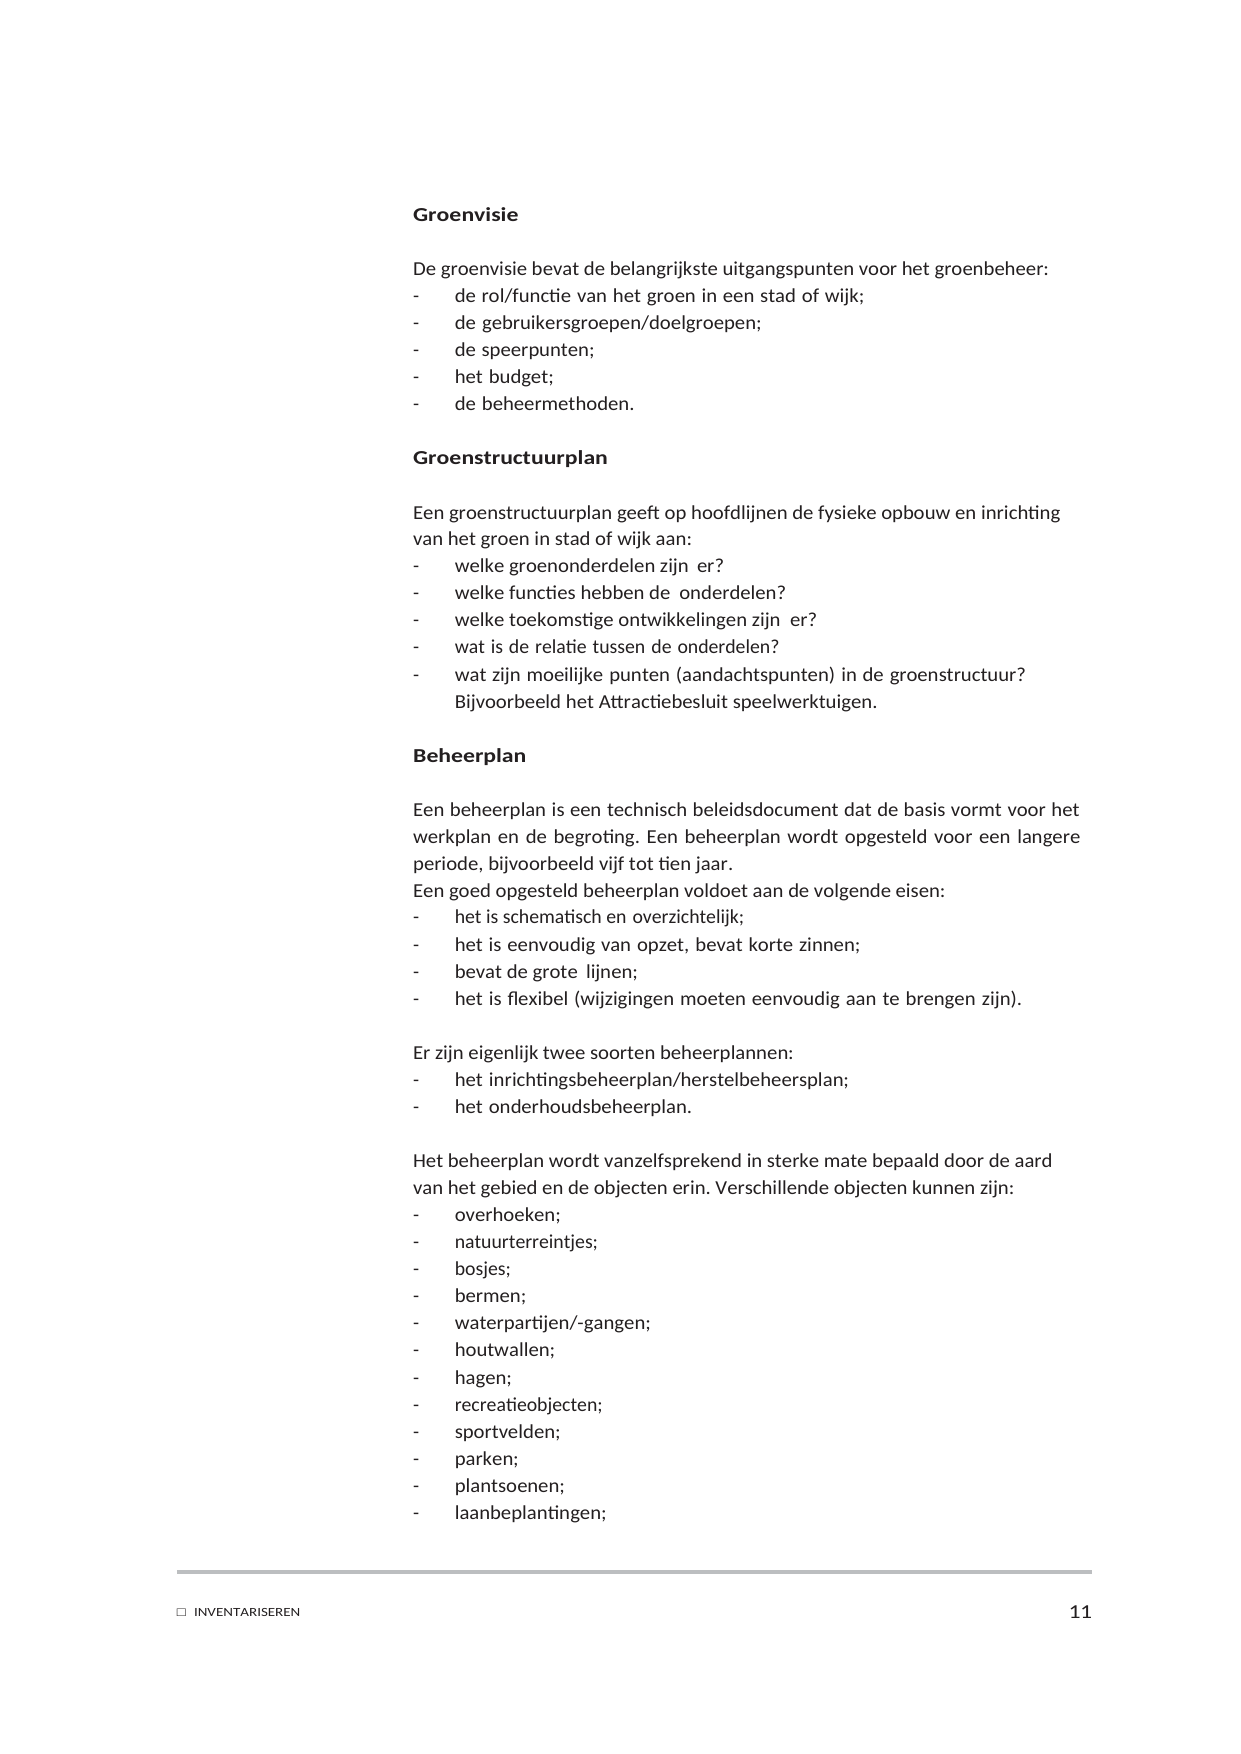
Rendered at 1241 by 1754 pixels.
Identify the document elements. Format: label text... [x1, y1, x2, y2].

text Een goed opgesteld beheerplan voldoet aan de volgende eisen: [413, 878, 1107, 902]
list overhoeken; [413, 1202, 1107, 1226]
list welke functies hebben de onderdelen? [413, 580, 1107, 604]
list bevat de grote lijnen; [413, 959, 1107, 983]
text Bijvoorbeeld het Attractiebesluit speelwerktuigen. [454, 689, 1107, 713]
list parken; [413, 1446, 1107, 1470]
list de beheermethoden. [413, 391, 1107, 416]
list wat zijn moeilijke punten (aandachtspunten) in de groenstructuur? [413, 662, 1107, 686]
list het is eenvoudig van opzet, bevat korte zinnen; [413, 932, 1107, 956]
list waterpartijen/-gangen; [413, 1311, 1107, 1335]
list welke toekomstige ontwikkelingen zijn er? [413, 607, 1107, 632]
list het is schematisch en overzichtelijk; [413, 905, 1107, 929]
list het is flexibel (wijzigingen moeten eenvoudig aan te brengen zijn). [413, 986, 1107, 1010]
list het onderhoudsbeheerplan. [413, 1094, 1107, 1118]
text Een groenstructuurplan geeft op hoofdlijnen de fysieke opbouw en inrichting van het groen in stad of wijk aan: [413, 500, 1073, 551]
list de gebruikersgroepen/doelgroepen; [413, 310, 1107, 334]
list bosjes; [413, 1256, 1107, 1280]
subtitle Groenstructuurplan [413, 446, 1107, 470]
list het inrichtingsbeheerplan/herstelbeheersplan; [413, 1067, 1107, 1091]
list houtwallen; [413, 1337, 1107, 1362]
list welke groenonderdelen zijn er? [413, 553, 1107, 578]
text Een beheerplan is een technisch beleidsdocument dat de basis vormt voor het werkplan en de begroting. Een beheerplan wordt opgesteld voor een langere periode, bijvoorbeeld vijf tot tien jaar. [413, 797, 1081, 875]
list natuurterreintjes; [413, 1229, 1107, 1253]
list plantsoenen; [413, 1473, 1107, 1497]
subtitle Beheerplan [413, 743, 1107, 767]
text De groenvisie bevat de belangrijkste uitgangspunten voor het groenbeheer: [413, 256, 1107, 280]
text Het beheerplan wordt vanzelfsprekend in sterke mate bepaald door de aard van het gebied en de objecten erin. Verschillende objecten kunnen zijn: [413, 1148, 1062, 1199]
list laanbeplantingen; [413, 1500, 1107, 1524]
list sportvelden; [413, 1419, 1107, 1443]
list wat is de relatie tussen de onderdelen? [413, 635, 1107, 659]
list recreatieobjecten; [413, 1392, 1107, 1416]
list de speerpunten; [413, 337, 1107, 361]
text Er zijn eigenlijk twee soorten beheerplannen: [413, 1040, 1107, 1064]
list hagen; [413, 1365, 1107, 1389]
list de rol/functie van het groen in een stad of wijk; [413, 283, 1107, 307]
subtitle Groenvisie [413, 202, 1107, 226]
list het budget; [413, 364, 1107, 388]
list bermen; [413, 1283, 1107, 1308]
text □ INVENTARISEREN 11 [177, 1599, 1107, 1623]
